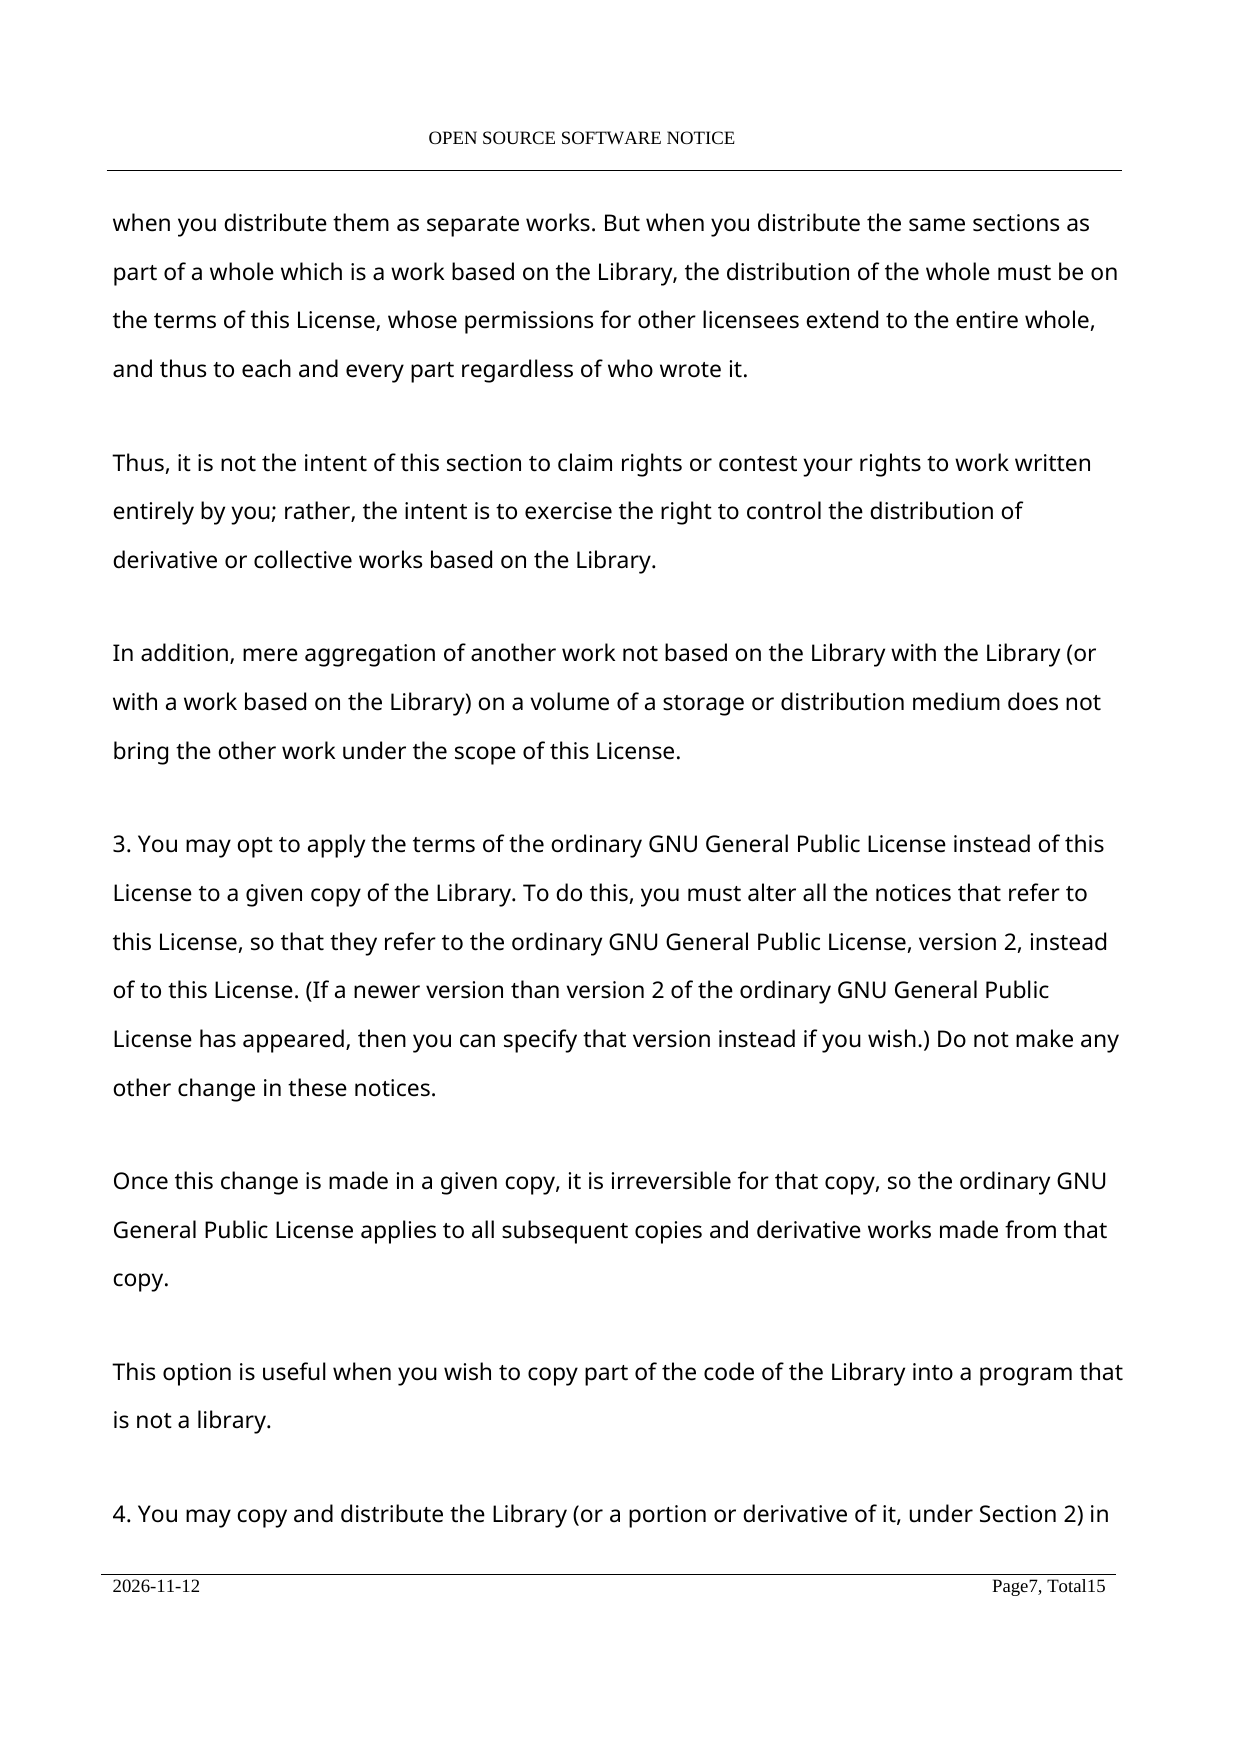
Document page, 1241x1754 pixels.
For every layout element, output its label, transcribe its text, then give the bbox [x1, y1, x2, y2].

text This option is useful when you wish to copy part of the code of the Library into a program that is not a library. [112, 1355, 1128, 1436]
text Thus, it is not the intent of this section to claim rights or contest your rights to work written entirely by you; rather, the intent is to exercise the right to control the distribution of derivative or collective works based on the Library. [112, 446, 1128, 576]
text 3. You may opt to apply the terms of the ordinary GNU General Public License instead of this License to a given copy of the Library. To do this, you must alter all the notices that refer to this License, so that they refer to the ordinary GNU General Public License, version 2, instead of to this License. (If a newer version than version 2 of the ordinary GNU General Public License has appeared, then you can specify that version instead if you wish.) Do not make any other change in these notices. [112, 827, 1128, 1103]
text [112, 1497, 1128, 1529]
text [112, 206, 1128, 385]
text Once this change is made in a given copy, it is irreversible for that copy, so the ordinary GNU General Public License applies to all subsequent copies and derivative works made from that copy. [112, 1164, 1128, 1294]
text In addition, mere aggregation of another work not based on the Library with the Library (or with a work based on the Library) on a volume of a storage or distribution medium does not bring the other work under the scope of this License. [112, 637, 1128, 767]
